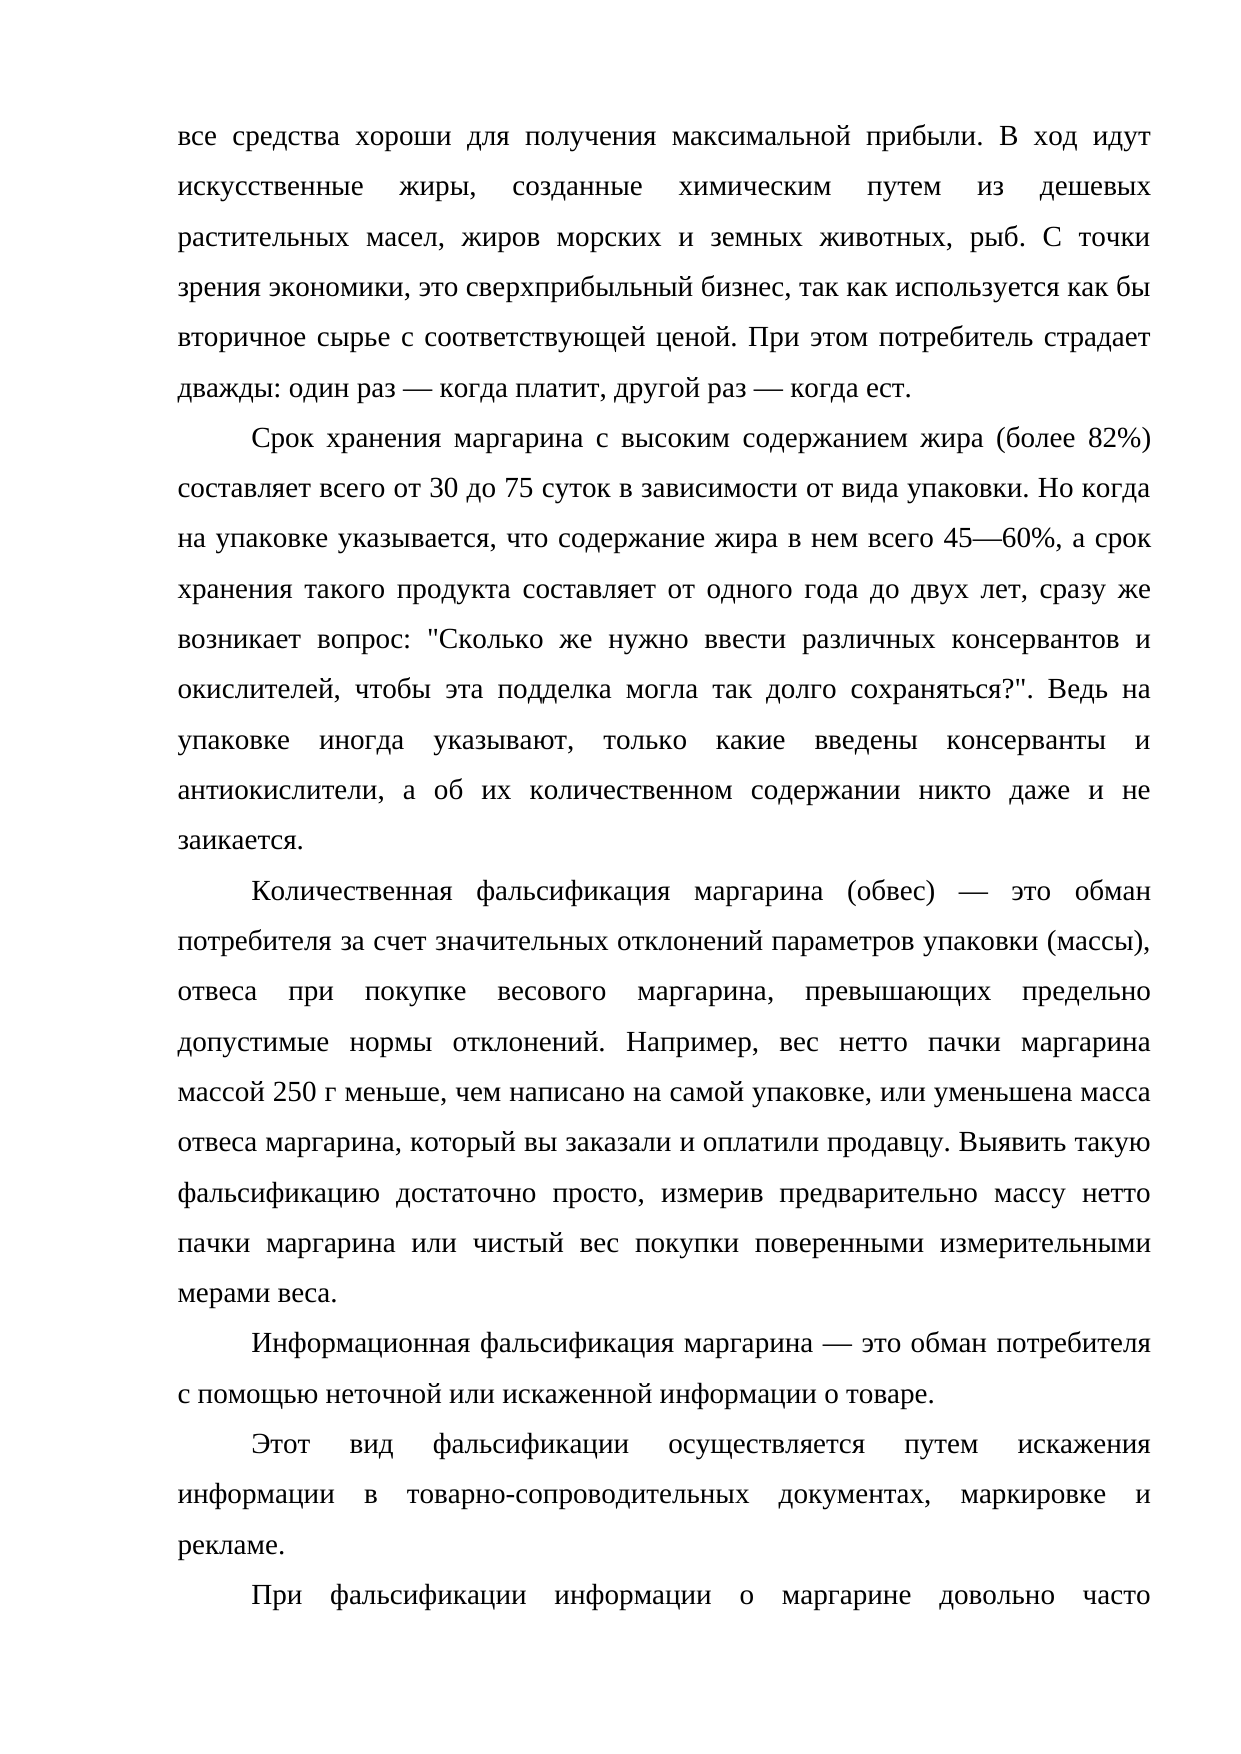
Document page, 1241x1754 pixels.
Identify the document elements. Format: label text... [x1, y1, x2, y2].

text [177, 1577, 1152, 1611]
text Количественная фальсификация маргарина (обвес) — это обман потребителя за счет значительных отклонений параметров упаковки (массы), отвеса при покупке весового маргарина, превышающих предельно допустимые нормы отклонений. Например, вес нетто пачки маргарина массой 250 г меньше, чем написано на самой упаковке, или уменьшена масса отвеса маргарина, который вы заказали и оплатили продавцу. Выявить такую фальсификацию достаточно просто, измерив предварительно массу нетто пачки маргарина или чистый вес покупки поверенными измерительными мерами веса. [177, 873, 1152, 1309]
text Этот вид фальсификации осуществляется путем искажения информации в товарно-сопроводительных документах, маркировке и рекламе. [177, 1426, 1152, 1560]
text Срок хранения маргарина с высоким содержанием жира (более 82%) составляет всего от 30 до 75 суток в зависимости от вида упаковки. Но когда на упаковке указывается, что содержание жира в нем всего 45—60%, а срок хранения такого продукта составляет от одного года до двух лет, сразу же возникает вопрос: "Сколько же нужно ввести различных консервантов и окислителей, чтобы эта подделка могла так долго сохраняться?". Ведь на упаковке иногда указывают, только какие введены консерванты и антиокислители, а об их количественном содержании никто даже и не заикается. [177, 420, 1152, 856]
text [177, 118, 1152, 403]
text Информационная фальсификация маргарина — это обман потребителя с помощью неточной или искаженной информации о товаре. [177, 1326, 1152, 1409]
